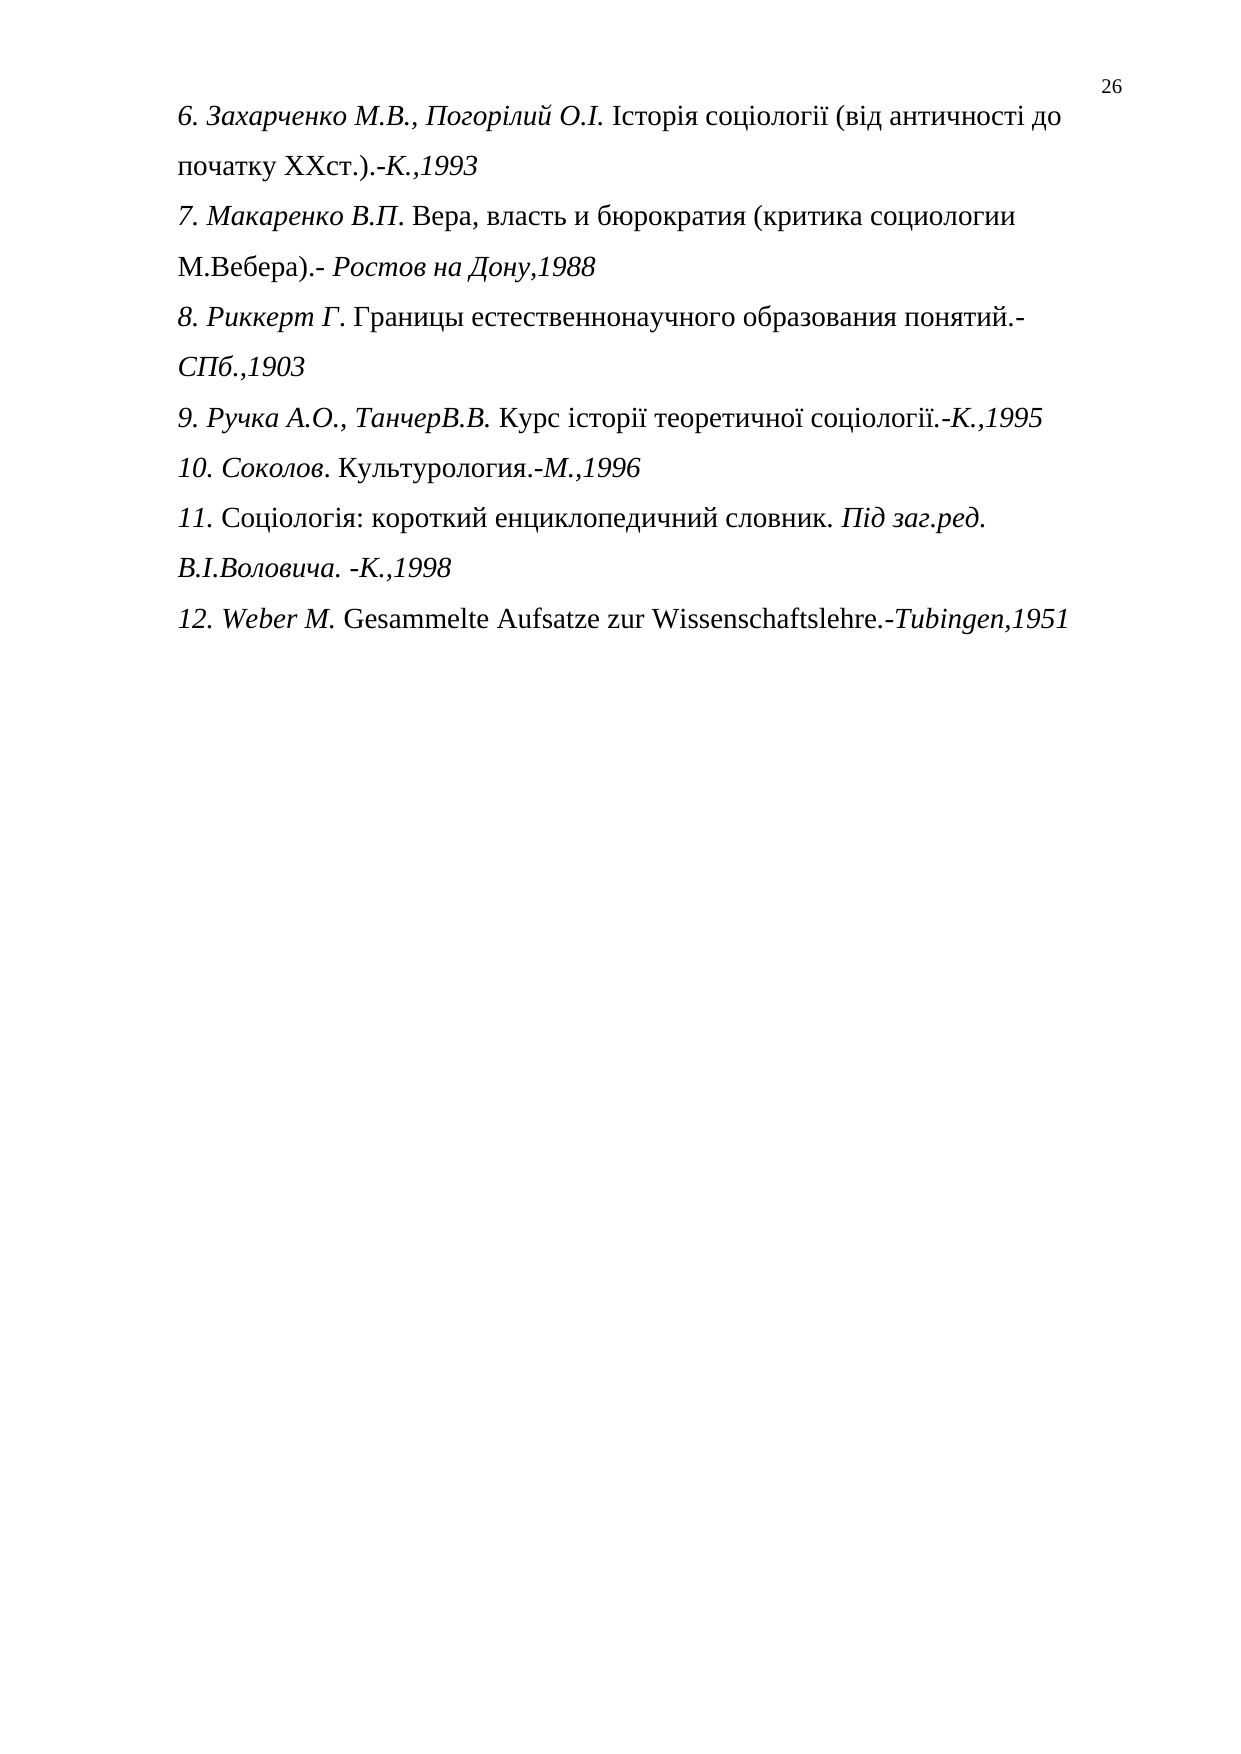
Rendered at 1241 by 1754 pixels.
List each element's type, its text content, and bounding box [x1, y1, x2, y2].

text 11. Соціологія: короткий енциклопедичний словник. Під заг.ред. В.І.Воловича. -К.,1998 [177, 500, 1122, 584]
text 9. Ручка А.О., ТанчерВ.В. Курс історії теоретичної соціології.-К.,1995 [177, 400, 1122, 433]
text 8. Риккерт Г. Границы естественнонаучного образования понятий.-СПб.,1903 [177, 299, 1122, 383]
text 6. Захарченко М.В., Погорілий О.І. Історія соціології (від античності до початку ХХст.).-К.,1993 [177, 98, 1122, 182]
text 7. Макаренко В.П. Вера, власть и бюрократия (критика социологии М.Вебера).- Ростов на Дону,1988 [177, 198, 1122, 282]
text 10. Соколов. Культурология.-М.,1996 [177, 450, 1122, 483]
text 12. Weber M. Gesammelte Aufsatze zur Wissenschaftslehre.-Tubingen,1951 [177, 601, 1122, 634]
